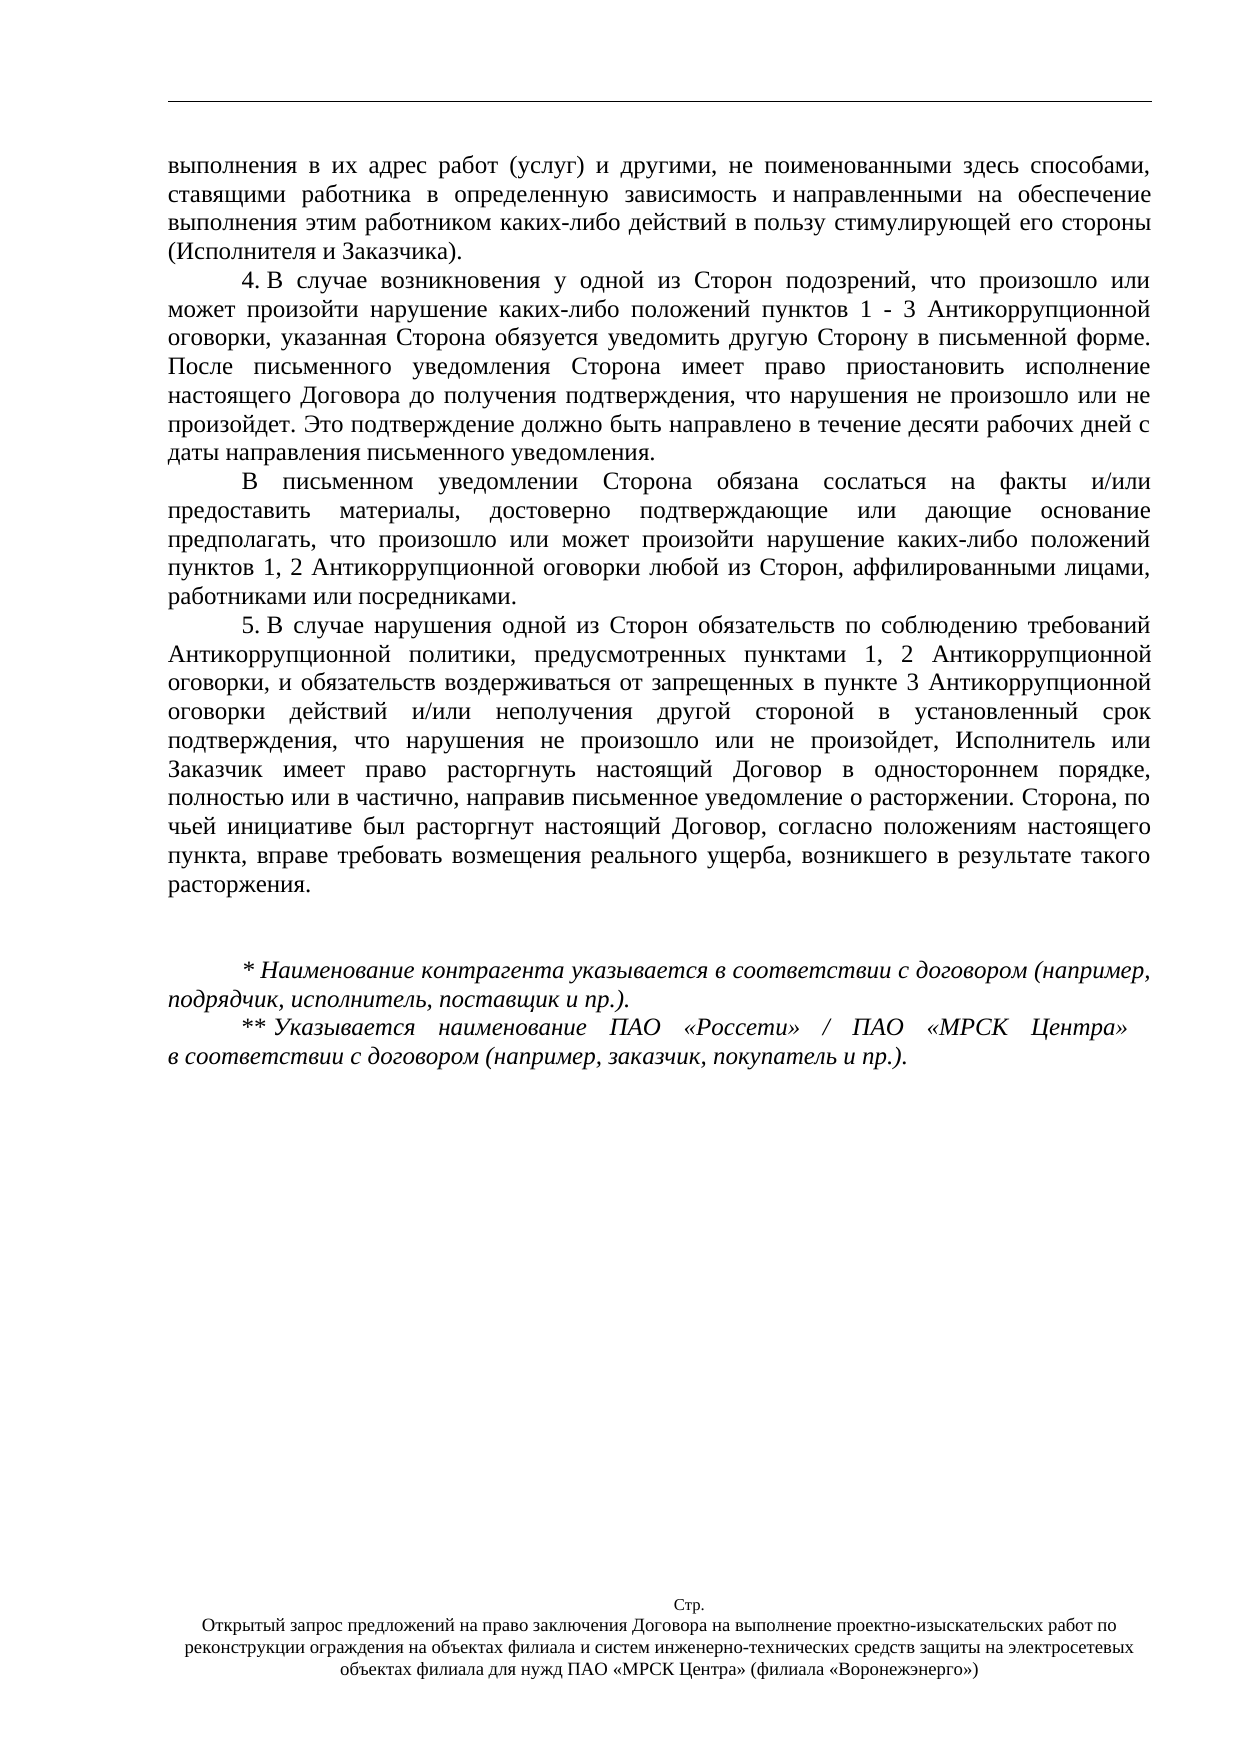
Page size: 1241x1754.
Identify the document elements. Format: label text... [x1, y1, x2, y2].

text 4. В случае возникновения у одной из Сторон подозрений, что произошло или может произойти нарушение каких-либо положений пунктов 1 - 3 Антикоррупционной оговорки, указанная Сторона обязуется уведомить другую Сторону в письменной форме. После письменного уведомления Сторона имеет право приостановить исполнение настоящего Договора до получения подтверждения, что нарушения не произошло или не произойдет. Это подтверждение должно быть направлено в течение десяти рабочих дней с даты направления письменного уведомления. [168, 265, 1152, 466]
text В письменном уведомлении Сторона обязана сослаться на факты и/или предоставить материалы, достоверно подтверждающие или дающие основание предполагать, что произошло или может произойти нарушение каких-либо положений пунктов 1, 2 Антикоррупционной оговорки любой из Сторон, аффилированными лицами, работниками или посредниками. [168, 466, 1152, 610]
text * Наименование контрагента указывается в соответствии с договором (например, подрядчик, исполнитель, поставщик и пр.). [168, 955, 1152, 1012]
text 5. В случае нарушения одной из Сторон обязательств по соблюдению требований Антикоррупционной политики, предусмотренных пунктами 1, 2 Антикоррупционной оговорки, и обязательств воздерживаться от запрещенных в пункте 3 Антикоррупционной оговорки действий и/или неполучения другой стороной в установленный срок подтверждения, что нарушения не произошло или не произойдет, Исполнитель или Заказчик имеет право расторгнуть настоящий Договор в одностороннем порядке, полностью или в частично, направив письменное уведомление о расторжении. Сторона, по чьей инициативе был расторгнут настоящий Договор, согласно положениям настоящего пункта, вправе требовать возмещения реального ущерба, возникшего в результате такого расторжения. [168, 610, 1152, 897]
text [168, 150, 1152, 265]
text ** Указывается наименование ПАО «Россети» / ПАО «МРСК Центра» в соответствии с договором (например, заказчик, покупатель и пр.). [168, 1012, 1152, 1070]
